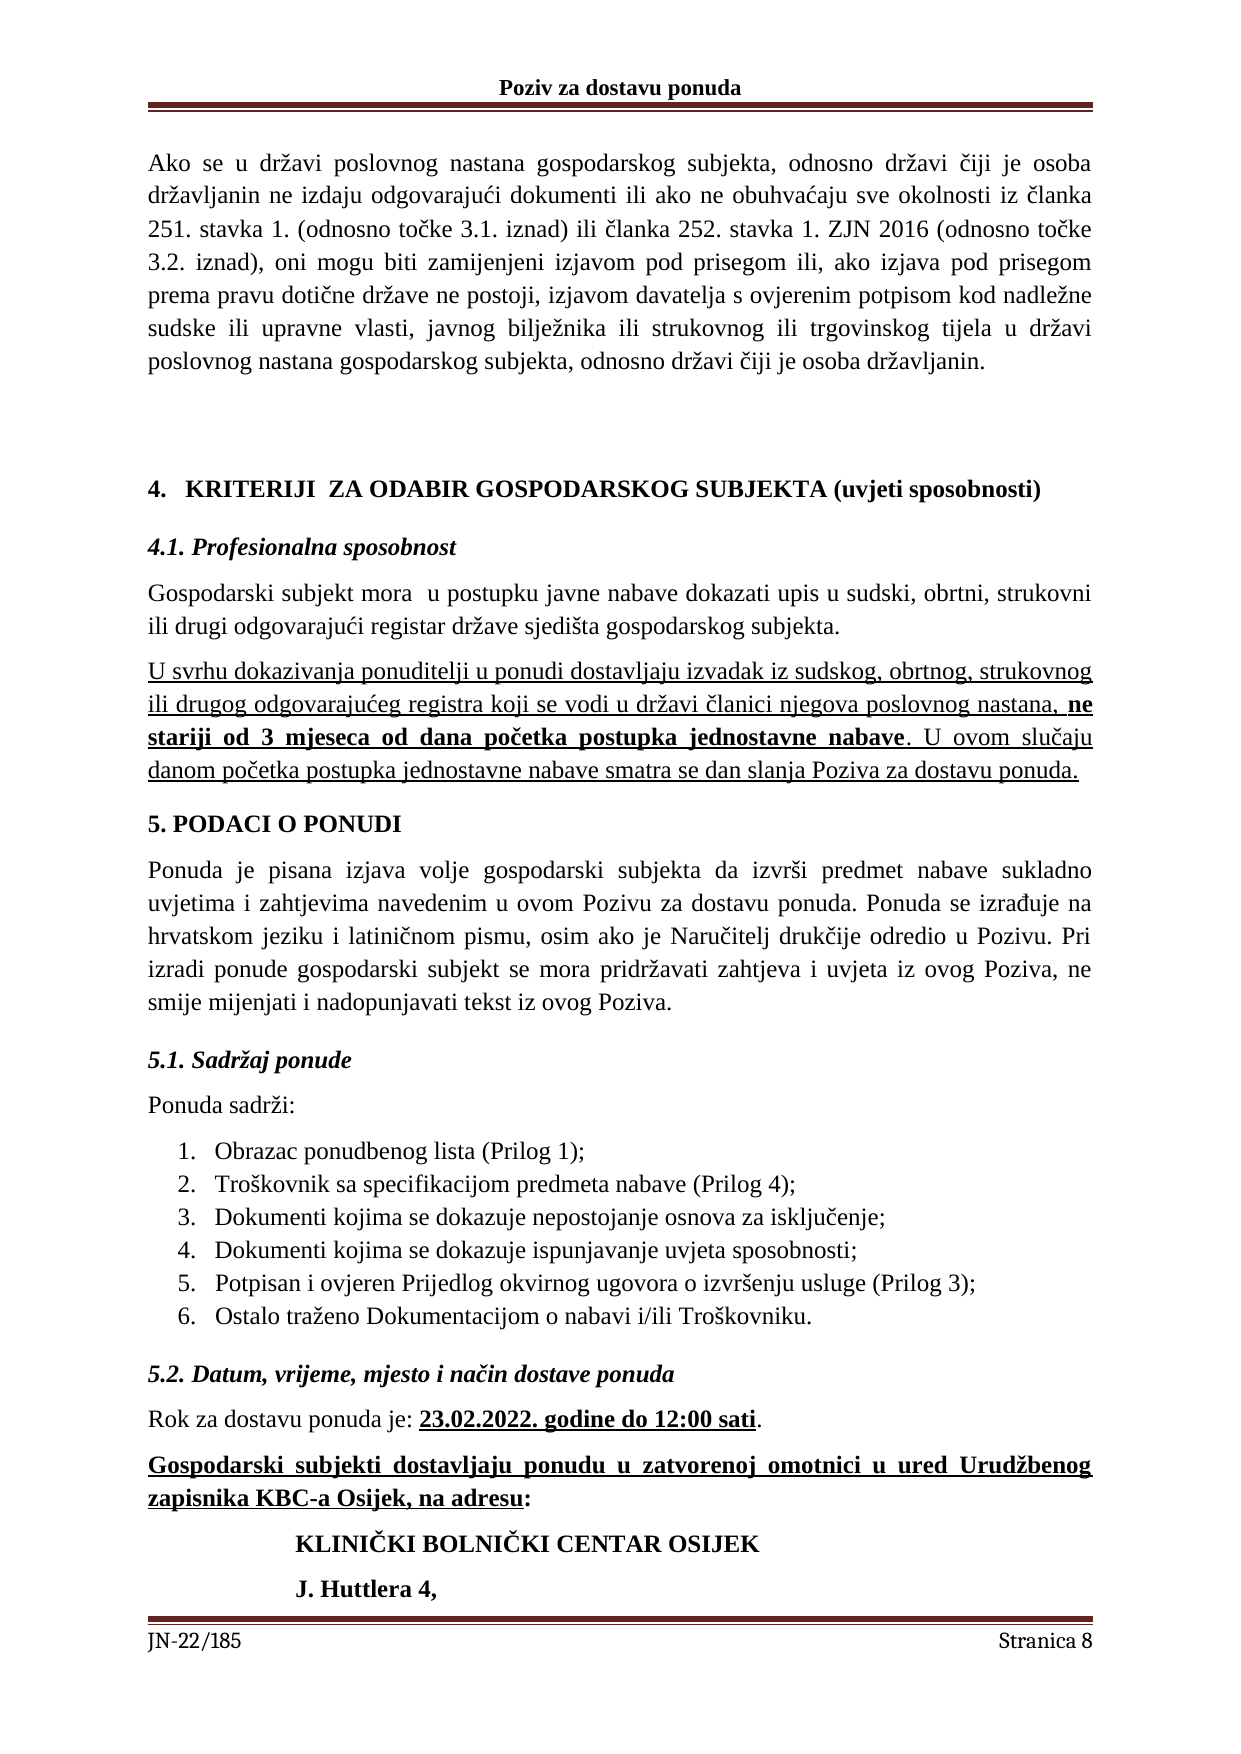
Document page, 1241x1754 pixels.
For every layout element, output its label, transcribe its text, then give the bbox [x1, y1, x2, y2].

text Gospodarski subjekt mora u postupku javne nabave dokazati upis u sudski, obrtni, strukovni ili drugi odgovarajući registar države sjedišta gospodarskog subjekta. [148, 578, 1093, 639]
subtitle 5.1. Sadržaj ponude [148, 1045, 1093, 1074]
list Potpisan i ovjeren Prijedlog okvirnog ugovora o izvršenju usluge (Prilog 3); [177, 1268, 1093, 1297]
list Troškovnik sa specifikacijom predmeta nabave (Prilog 4); [177, 1169, 1093, 1198]
list Ostalo traženo Dokumentacijom o nabavi i/ili Troškovniku. [177, 1301, 1093, 1330]
text J. Huttlera 4, [148, 1574, 1093, 1603]
text U svrhu dokazivanja ponuditelji u ponudi dostavljaju izvadak iz sudskog, obrtnog, strukovnog ili drugog odgovarajućeg registra koji se vodi u državi članici njegova poslovnog nastana, ne stariji od 3 mjeseca od dana početka postupka jednostavne nabave. U ovom slučaju danom početka postupka jednostavne nabave smatra se dan slanja Poziva za dostavu ponuda. [148, 749, 1093, 784]
subtitle 4.1. Profesionalna sposobnost [148, 532, 1093, 561]
text U svrhu dokazivanja ponuditelji u ponudi dostavljaju izvadak iz sudskog, obrtnog, strukovnog ili drugog odgovarajućeg registra koji se vodi u državi članici njegova poslovnog nastana, ne stariji od 3 mjeseca od dana početka postupka jednostavne nabave. U ovom slučaju danom početka postupka jednostavne nabave smatra se dan slanja Poziva za dostavu ponuda. [148, 683, 1093, 714]
text Gospodarski subjekti dostavljaju ponudu u zatvorenoj omotnici u ured Urudžbenog zapisnika KBC-a Osijek, na adresu: [148, 1450, 1093, 1475]
text Ako se u državi poslovnog nastana gospodarskog subjekta, odnosno državi čiji je osoba državljanin ne izdaju odgovarajući dokumenti ili ako ne obuhvaćaju sve okolnosti iz članka 251. stavka 1. (odnosno točke 3.1. iznad) ili članka 252. stavka 1. ZJN 2016 (odnosno točke 3.2. iznad), oni mogu biti zamijenjeni izjavom pod prisegom ili, ako izjava pod prisegom prema pravu dotične države ne postoji, izjavom davatelja s ovjerenim potpisom kod nadležne sudske ili upravne vlasti, javnog bilježnika ili strukovnog ili trgovinskog tijela u državi poslovnog nastana gospodarskog subjekta, odnosno državi čiji je osoba državljanin. [148, 148, 1093, 374]
text KLINIČKI BOLNIČKI CENTAR OSIJEK [148, 1529, 1093, 1557]
list Dokumenti kojima se dokazuje nepostojanje osnova za isključenje; [177, 1202, 1093, 1231]
text Ponuda je pisana izjava volje gospodarski subjekta da izvrši predmet nabave sukladno uvjetima i zahtjevima navedenim u ovom Pozivu za dostavu ponuda. Ponuda se izrađuje na hrvatskom jeziku i latiničnom pismu, osim ako je Naručitelj drukčije odredio u Pozivu. Pri izradi ponude gospodarski subjekt se mora pridržavati zahtjeva i uvjeta iz ovog Poziva, ne smije mijenjati i nadopunjavati tekst iz ovog Poziva. [148, 855, 1093, 1016]
subtitle 5.2. Datum, vrijeme, mjesto i način dostave ponuda [148, 1359, 1093, 1388]
text Gospodarski subjekti dostavljaju ponudu u zatvorenoj omotnici u ured Urudžbenog zapisnika KBC-a Osijek, na adresu: [148, 1477, 1093, 1512]
text U svrhu dokazivanja ponuditelji u ponudi dostavljaju izvadak iz sudskog, obrtnog, strukovnog ili drugog odgovarajućeg registra koji se vodi u državi članici njegova poslovnog nastana, ne stariji od 3 mjeseca od dana početka postupka jednostavne nabave. U ovom slučaju danom početka postupka jednostavne nabave smatra se dan slanja Poziva za dostavu ponuda. [148, 715, 1093, 747]
list Dokumenti kojima se dokazuje ispunjavanje uvjeta sposobnosti; [177, 1235, 1093, 1264]
subtitle 5. PODACI O PONUDI [148, 809, 1093, 838]
subtitle KRITERIJI ZA ODABIR GOSPODARSKOG SUBJEKTA (uvjeti sposobnosti) [148, 474, 1093, 503]
text Ponuda sadrži: [148, 1090, 1093, 1119]
text U svrhu dokazivanja ponuditelji u ponudi dostavljaju izvadak iz sudskog, obrtnog, strukovnog ili drugog odgovarajućeg registra koji se vodi u državi članici njegova poslovnog nastana, ne stariji od 3 mjeseca od dana početka postupka jednostavne nabave. U ovom slučaju danom početka postupka jednostavne nabave smatra se dan slanja Poziva za dostavu ponuda. [148, 656, 1093, 681]
text Rok za dostavu ponuda je: 23.02.2022. godine do 12:00 sati. [148, 1404, 1093, 1433]
list Obrazac ponudbenog lista (Prilog 1); [177, 1136, 1093, 1165]
